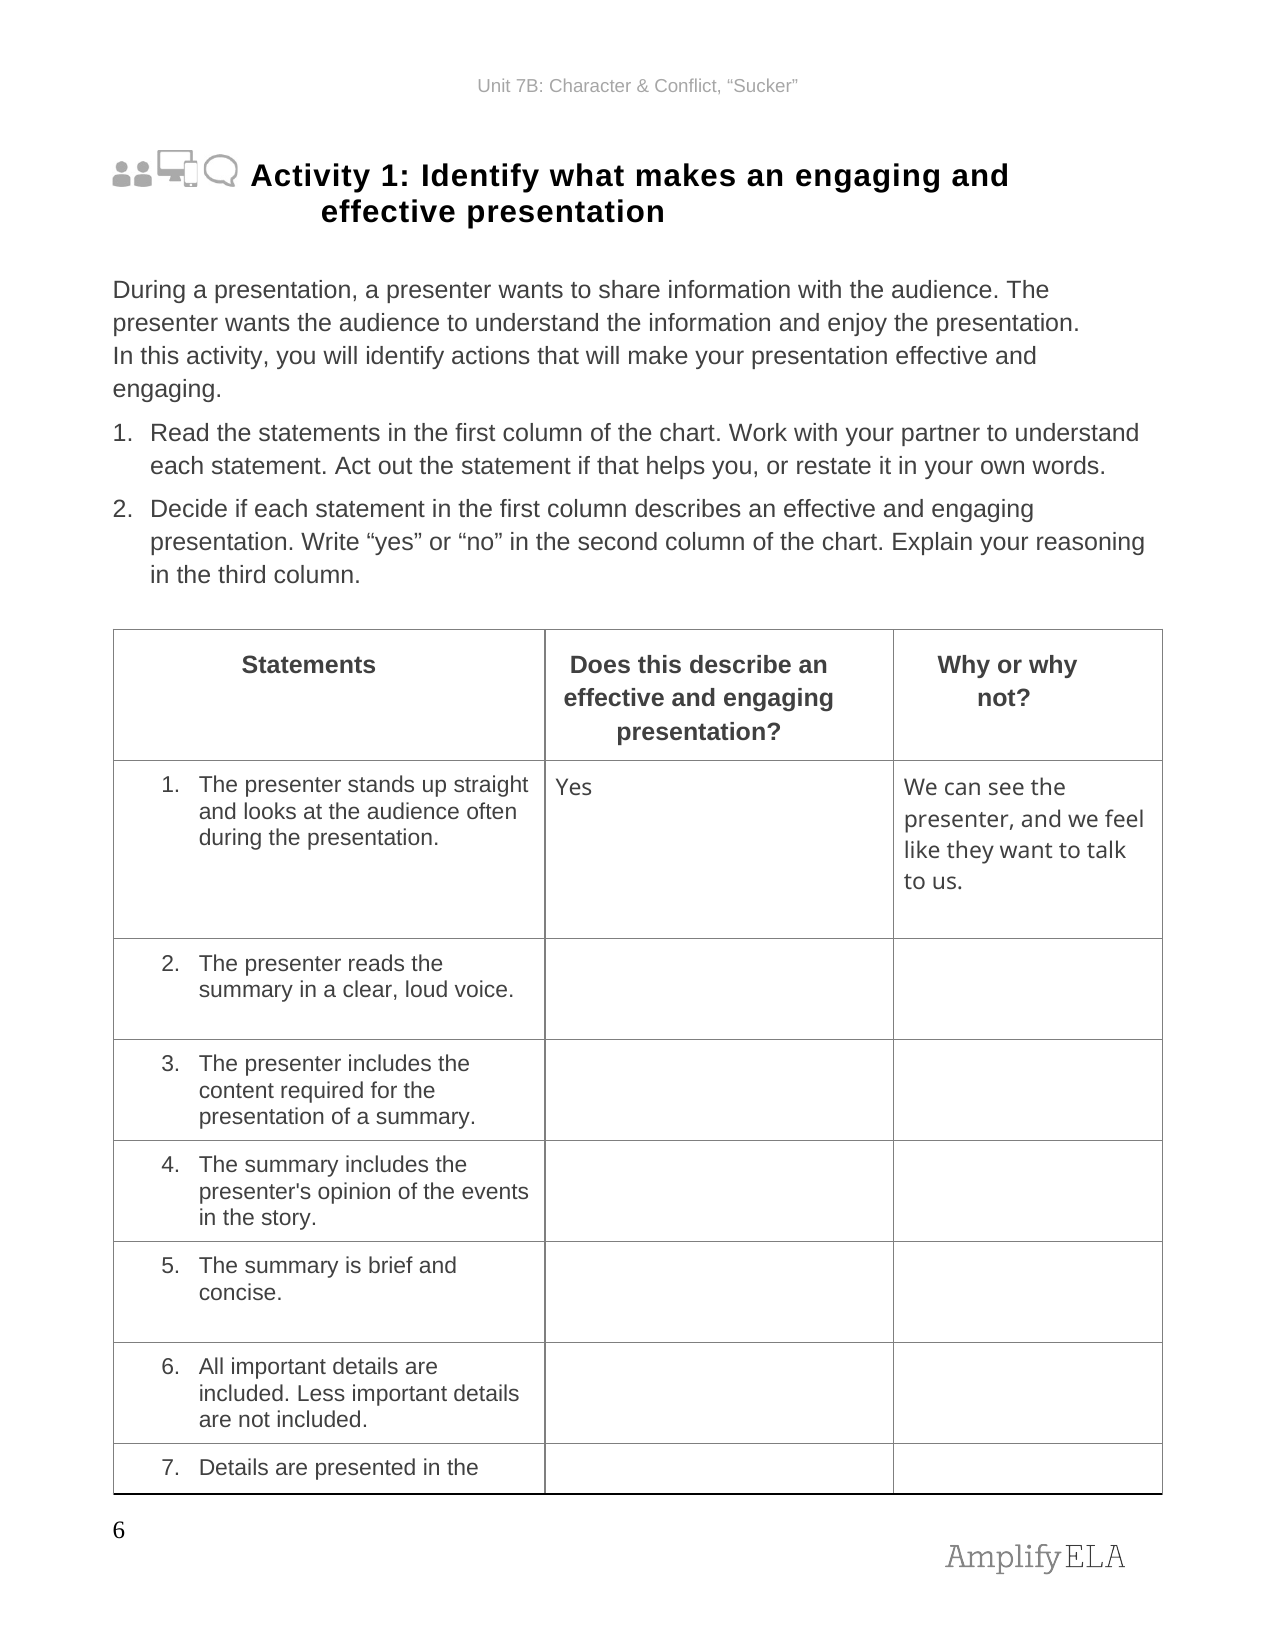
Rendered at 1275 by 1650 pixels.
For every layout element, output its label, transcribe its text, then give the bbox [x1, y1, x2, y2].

table_cell [894, 1242, 1162, 1342]
list Decide if each statement in the first column describes an effective and engaging presentation. Write “yes” or “no” in the second column of the chart. Explain your reasoning in the third column. [112, 494, 1162, 589]
picture [112, 161, 152, 187]
table_cell All important details are included. Less important details are not included. [114, 1343, 544, 1443]
table_cell [546, 1343, 893, 1443]
table_cell The presenter stands up straight and looks at the audience often during the presentation. [114, 761, 544, 938]
table_cell We can see the presenter, and we feel like they want to talk to us. [894, 761, 1162, 938]
table_cell [894, 1141, 1162, 1241]
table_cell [114, 1444, 544, 1493]
picture [203, 154, 238, 187]
table_cell Yes [546, 761, 893, 938]
table_cell [894, 1343, 1162, 1443]
table_cell The presenter reads the summary in a clear, loud voice. [114, 939, 544, 1039]
table_cell The summary is brief and concise. [114, 1242, 544, 1342]
table_cell [546, 1040, 893, 1140]
table_cell [894, 939, 1162, 1039]
picture [945, 1544, 1125, 1575]
table_cell [546, 1141, 893, 1241]
table_cell [894, 1040, 1162, 1140]
table_cell The presenter includes the content required for the presentation of a summary. [114, 1040, 544, 1140]
list Read the statements in the first column of the chart. Work with your partner to understand each statement. Act out the statement if that helps you, or restate it in your own words. [112, 418, 1162, 479]
table_header Does this describe an effective and engaging presentation? [546, 630, 893, 760]
table_cell [894, 1444, 1162, 1493]
table_header Statements [114, 630, 544, 760]
table_header Why or why not? [894, 630, 1162, 760]
table_cell [546, 939, 893, 1039]
table_cell [546, 1444, 893, 1493]
table_cell The summary includes the presenter's opinion of the events in the story. [114, 1141, 544, 1241]
picture [157, 150, 198, 187]
table_cell [546, 1242, 893, 1342]
text Activity 1: Identify what makes an engaging and effective presentation [112, 150, 1162, 229]
text During a presentation, a presenter wants to share information with the audience. The presenter wants the audience to understand the information and enjoy the presentation. In this activity, you will identify actions that will make your presentation effective and engaging. [112, 275, 1122, 403]
